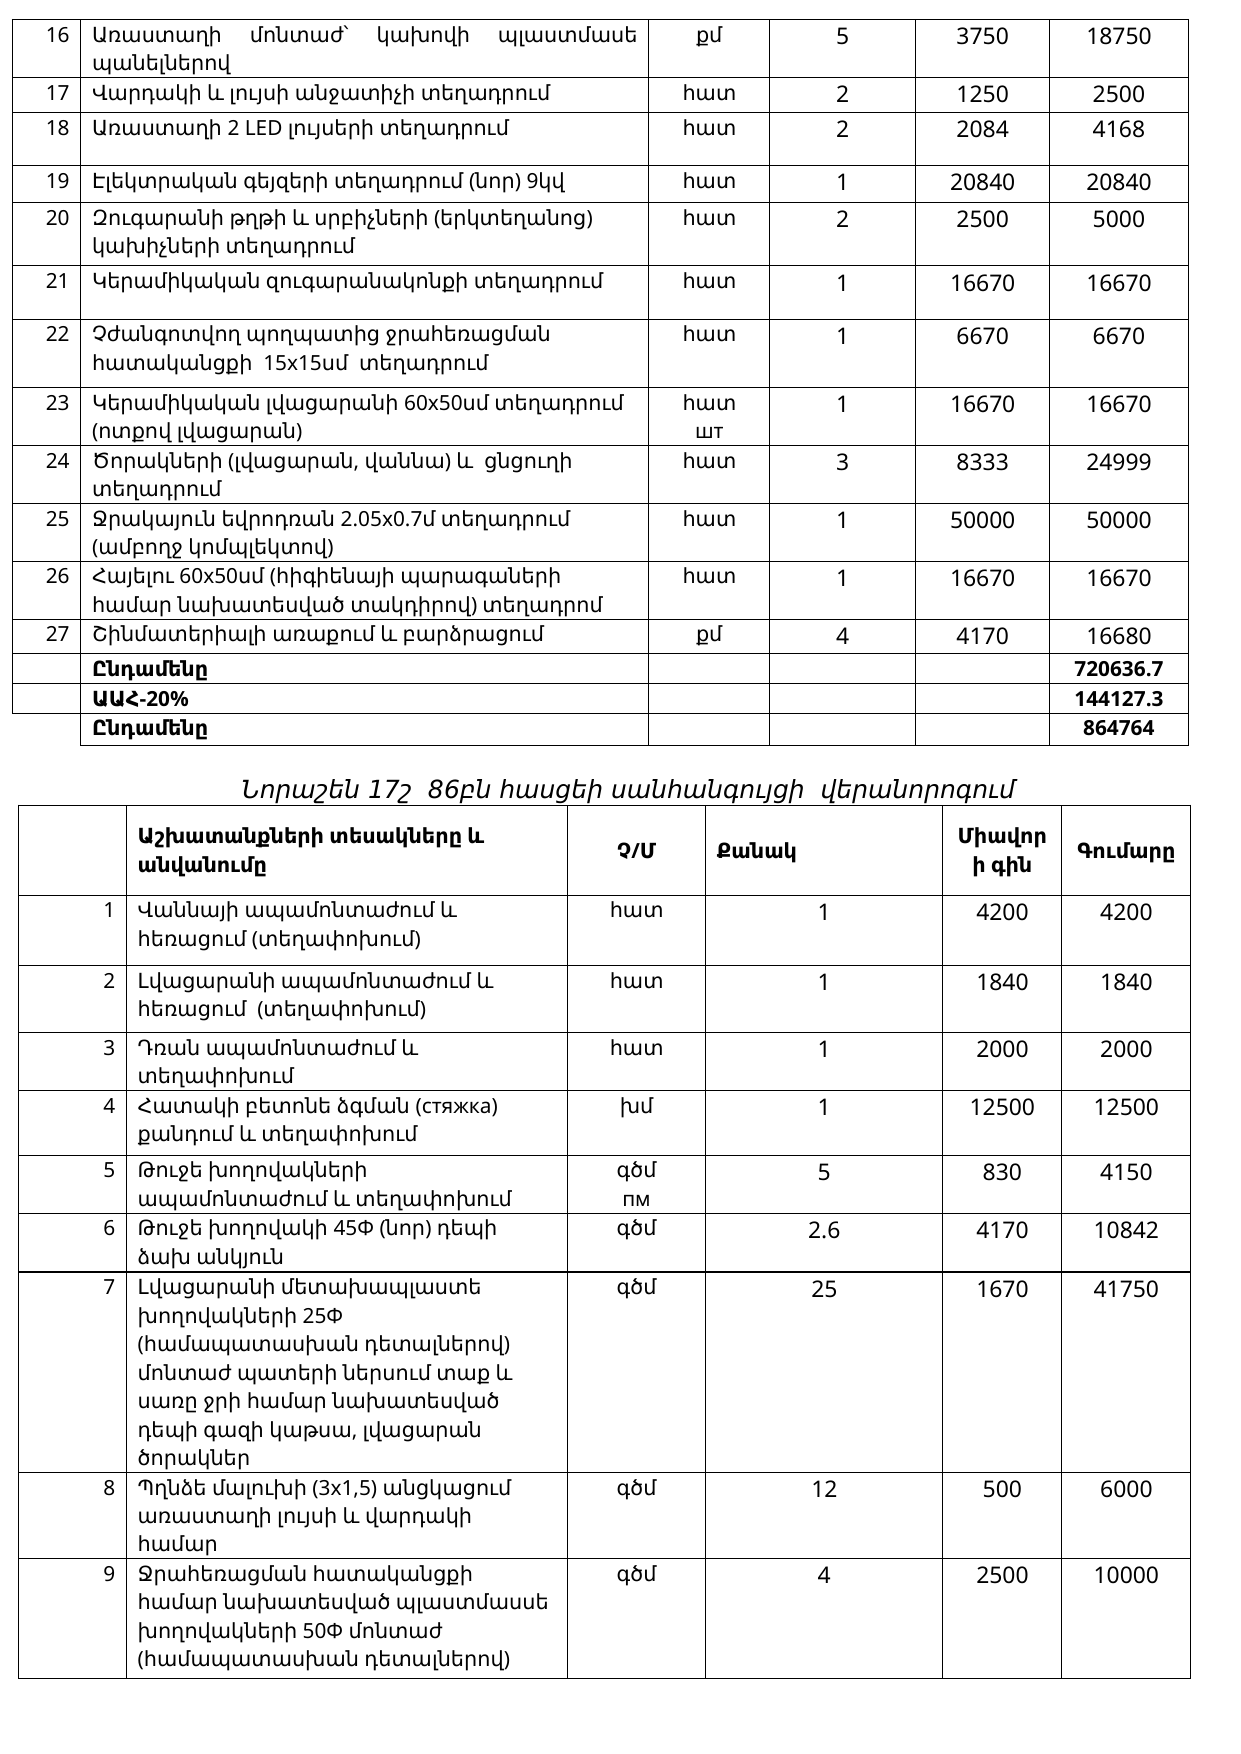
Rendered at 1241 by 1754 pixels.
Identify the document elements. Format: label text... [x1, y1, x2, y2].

table_cell 1 [706, 966, 942, 1032]
table_cell 1840 [943, 966, 1061, 1032]
table_header Միավորի գին [943, 806, 1061, 894]
table_cell 4 [19, 1091, 126, 1154]
table_cell 144127.3 [1050, 684, 1188, 712]
table_cell 2500 [943, 1559, 1061, 1678]
table_cell 6 [19, 1214, 126, 1271]
table_cell 1 [706, 1033, 942, 1090]
table_header [19, 806, 126, 894]
table_cell գծմ [568, 1214, 705, 1271]
table_cell [770, 714, 915, 745]
table_cell քմ [649, 20, 769, 77]
table_cell Առաստաղի 2 LED լույսերի տեղադրում [81, 113, 648, 165]
table_cell 12500 [1062, 1091, 1190, 1154]
table_cell 10000 [1062, 1559, 1190, 1678]
table_cell 16670 [1050, 388, 1188, 445]
table_cell Դռան ապամոնտաժում և տեղափոխում [127, 1033, 567, 1090]
table_cell 16670 [916, 388, 1049, 445]
table_cell [770, 684, 915, 712]
table_cell [649, 684, 769, 712]
table_cell 500 [943, 1473, 1061, 1558]
table_cell հատ [568, 966, 705, 1032]
table_cell Զուգարանի թղթի և սրբիչների (երկտեղանոց) կախիչների տեղադրում [81, 203, 648, 265]
table_cell գծմ пм [568, 1156, 705, 1212]
table_cell 20 [13, 203, 80, 265]
table_cell Պղնձե մալուխի (3x1,5) անցկացում առաստաղի լույսի և վարդակի համար [127, 1473, 567, 1558]
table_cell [127, 1559, 567, 1678]
table_cell 16670 [1050, 266, 1188, 318]
table_cell 25 [13, 504, 80, 561]
table_header Քանակ [706, 806, 942, 894]
table_cell 17 [13, 78, 80, 112]
table_cell գծմ [568, 1559, 705, 1678]
table_cell 22 [13, 320, 80, 387]
table_cell 1 [706, 1091, 942, 1154]
table_cell Շինմատերիալի առաքում և բարձրացում [81, 620, 648, 653]
table_cell հատ [649, 504, 769, 561]
table_cell Ծորակների (լվացարան, վաննա) և ցնցուղի տեղադրում [81, 446, 648, 503]
table_cell 7 [19, 1273, 126, 1472]
table_cell 12500 [943, 1091, 1061, 1154]
table_cell 5 [19, 1156, 126, 1212]
table_cell Էլեկտրական գեյզերի տեղադրում (նոր) 9կվ [81, 166, 648, 202]
table_cell 25 [706, 1273, 942, 1472]
table_cell [13, 654, 80, 683]
table_cell 6670 [1050, 320, 1188, 387]
table_cell 4170 [916, 620, 1049, 653]
table_cell հատ [649, 203, 769, 265]
table_cell [12, 714, 80, 745]
table_cell 3750 [916, 20, 1049, 77]
table_cell [916, 714, 1049, 745]
table_cell Լվացարանի մետախապլաստե խողովակների 25Ф (համապատասխան դետալներով) մոնտաժ պատերի ներսում տաք և սառը ջրի համար նախատեսված դեպի գազի կաթսա, լվացարան ծորակներ [127, 1273, 567, 1472]
table_cell 19 [13, 166, 80, 202]
table_cell Չժանգոտվող պողպատից ջրահեռացման հատականցքի 15x15սմ տեղադրում [81, 320, 648, 387]
table_cell 16670 [916, 266, 1049, 318]
table_cell 1250 [916, 78, 1049, 112]
table_cell հատ [568, 896, 705, 965]
table_cell 4200 [943, 896, 1061, 965]
table_cell [916, 654, 1049, 683]
table_header Չ/Մ [568, 806, 705, 894]
table_cell Լվացարանի ապամոնտաժում և հեռացում (տեղափոխում) [127, 966, 567, 1032]
table_cell 2000 [943, 1033, 1061, 1090]
table_cell 24 [13, 446, 80, 503]
table_cell 1 [770, 388, 915, 445]
table_cell 4 [706, 1559, 942, 1678]
table_cell 8 [19, 1473, 126, 1558]
table_cell [770, 654, 915, 683]
table_cell 24999 [1050, 446, 1188, 503]
table_cell 4170 [943, 1214, 1061, 1271]
table_cell Վաննայի ապամոնտաժում և հեռացում (տեղափոխում) [127, 896, 567, 965]
table_cell Հայելու 60x50սմ (հիգիենայի պարագաների համար նախատեսված տակդիրով) տեղադրոմ [81, 562, 648, 618]
table_cell 16680 [1050, 620, 1188, 653]
table_cell 4168 [1050, 113, 1188, 165]
table_cell հատ [649, 166, 769, 202]
table_cell 2000 [1062, 1033, 1190, 1090]
table_cell 16 [13, 20, 80, 77]
table_cell քմ [649, 620, 769, 653]
table_cell 864764 [1050, 714, 1188, 745]
table_cell 9 [19, 1559, 126, 1678]
table_cell 5 [706, 1156, 942, 1212]
table_cell 50000 [916, 504, 1049, 561]
table_cell 2500 [1050, 78, 1188, 112]
table_cell 6670 [916, 320, 1049, 387]
table_cell 12 [706, 1473, 942, 1558]
table_cell հատ [649, 320, 769, 387]
table_cell Կերամիկական զուգարանակոնքի տեղադրում [81, 266, 648, 318]
table_cell 1 [706, 896, 942, 965]
table_cell Կերամիկական լվացարանի 60x50սմ տեղադրում (ոտքով լվացարան) [81, 388, 648, 445]
table_cell 2.6 [706, 1214, 942, 1271]
table_cell [649, 714, 769, 745]
table_header Գումարը [1062, 806, 1190, 894]
table_cell 4200 [1062, 896, 1190, 965]
table_cell 1 [19, 896, 126, 965]
table_cell Վարդակի և լույսի անջատիչի տեղադրում [81, 78, 648, 112]
table_cell 2 [770, 203, 915, 265]
table_cell 830 [943, 1156, 1061, 1212]
table_cell 1840 [1062, 966, 1190, 1032]
table_cell խմ [568, 1091, 705, 1154]
table_cell [13, 684, 80, 712]
table_cell 1 [770, 320, 915, 387]
table_cell ԱԱՀ-20% [81, 684, 648, 712]
table_cell 2 [770, 113, 915, 165]
table_cell 5000 [1050, 203, 1188, 265]
table_cell [916, 684, 1049, 712]
table_cell 8333 [916, 446, 1049, 503]
table_cell 23 [13, 388, 80, 445]
table_header Աշխատանքների տեսակները և անվանումը [127, 806, 567, 894]
table_cell հատ [649, 113, 769, 165]
table_cell Ընդամենը [81, 714, 648, 745]
table_cell հատ шт [649, 388, 769, 445]
table_cell 1 [770, 504, 915, 561]
table_cell 50000 [1050, 504, 1188, 561]
table_cell 10842 [1062, 1214, 1190, 1271]
table_cell 2 [770, 78, 915, 112]
table_cell հատ [649, 266, 769, 318]
table_cell 1 [770, 266, 915, 318]
table_cell [649, 654, 769, 683]
table_cell 18750 [1050, 20, 1188, 77]
table_cell Թուջե խողովակների ապամոնտաժում և տեղափոխում [127, 1156, 567, 1212]
table_cell հատ [649, 446, 769, 503]
table_cell 4150 [1062, 1156, 1190, 1212]
table_cell 16670 [1050, 562, 1188, 618]
table_cell 2084 [916, 113, 1049, 165]
table_cell 4 [770, 620, 915, 653]
table_cell 1 [770, 562, 915, 618]
table_cell 20840 [1050, 166, 1188, 202]
table_cell հատ [649, 562, 769, 618]
table_cell Ջրակայուն եվրոդռան 2.05x0.7մ տեղադրում (ամբողջ կոմպլեկտով) [81, 504, 648, 561]
table_cell 2500 [916, 203, 1049, 265]
table_cell գծմ [568, 1273, 705, 1472]
table_cell 41750 [1062, 1273, 1190, 1472]
table_cell գծմ [568, 1473, 705, 1558]
table_cell 26 [13, 562, 80, 618]
text Նորաշեն 17շ 86բն հասցեի սանհանգույցի վերանորոգում [0, 775, 1200, 804]
table_cell 16670 [916, 562, 1049, 618]
table_cell 6000 [1062, 1473, 1190, 1558]
table_cell 21 [13, 266, 80, 318]
table_cell 5 [770, 20, 915, 77]
table_cell 720636.7 [1050, 654, 1188, 683]
table_cell 3 [19, 1033, 126, 1090]
table_cell 20840 [916, 166, 1049, 202]
table_cell 27 [13, 620, 80, 653]
table_cell 18 [13, 113, 80, 165]
table_cell 2 [19, 966, 126, 1032]
table_cell 1 [770, 166, 915, 202]
table_cell Հատակի բետոնե ձգման (стяжка) քանդում և տեղափոխում [127, 1091, 567, 1154]
table_cell հատ [649, 78, 769, 112]
table_cell 3 [770, 446, 915, 503]
table_cell Առաստաղի մոնտաժ՝ կախովի պլաստմասե պանելներով [81, 20, 648, 77]
table_cell Թուջե խողովակի 45Ф (նոր) դեպի ձախ անկյուն [127, 1214, 567, 1271]
table_cell 1670 [943, 1273, 1061, 1472]
table_cell Ընդամենը [81, 654, 648, 683]
table_cell հատ [568, 1033, 705, 1090]
